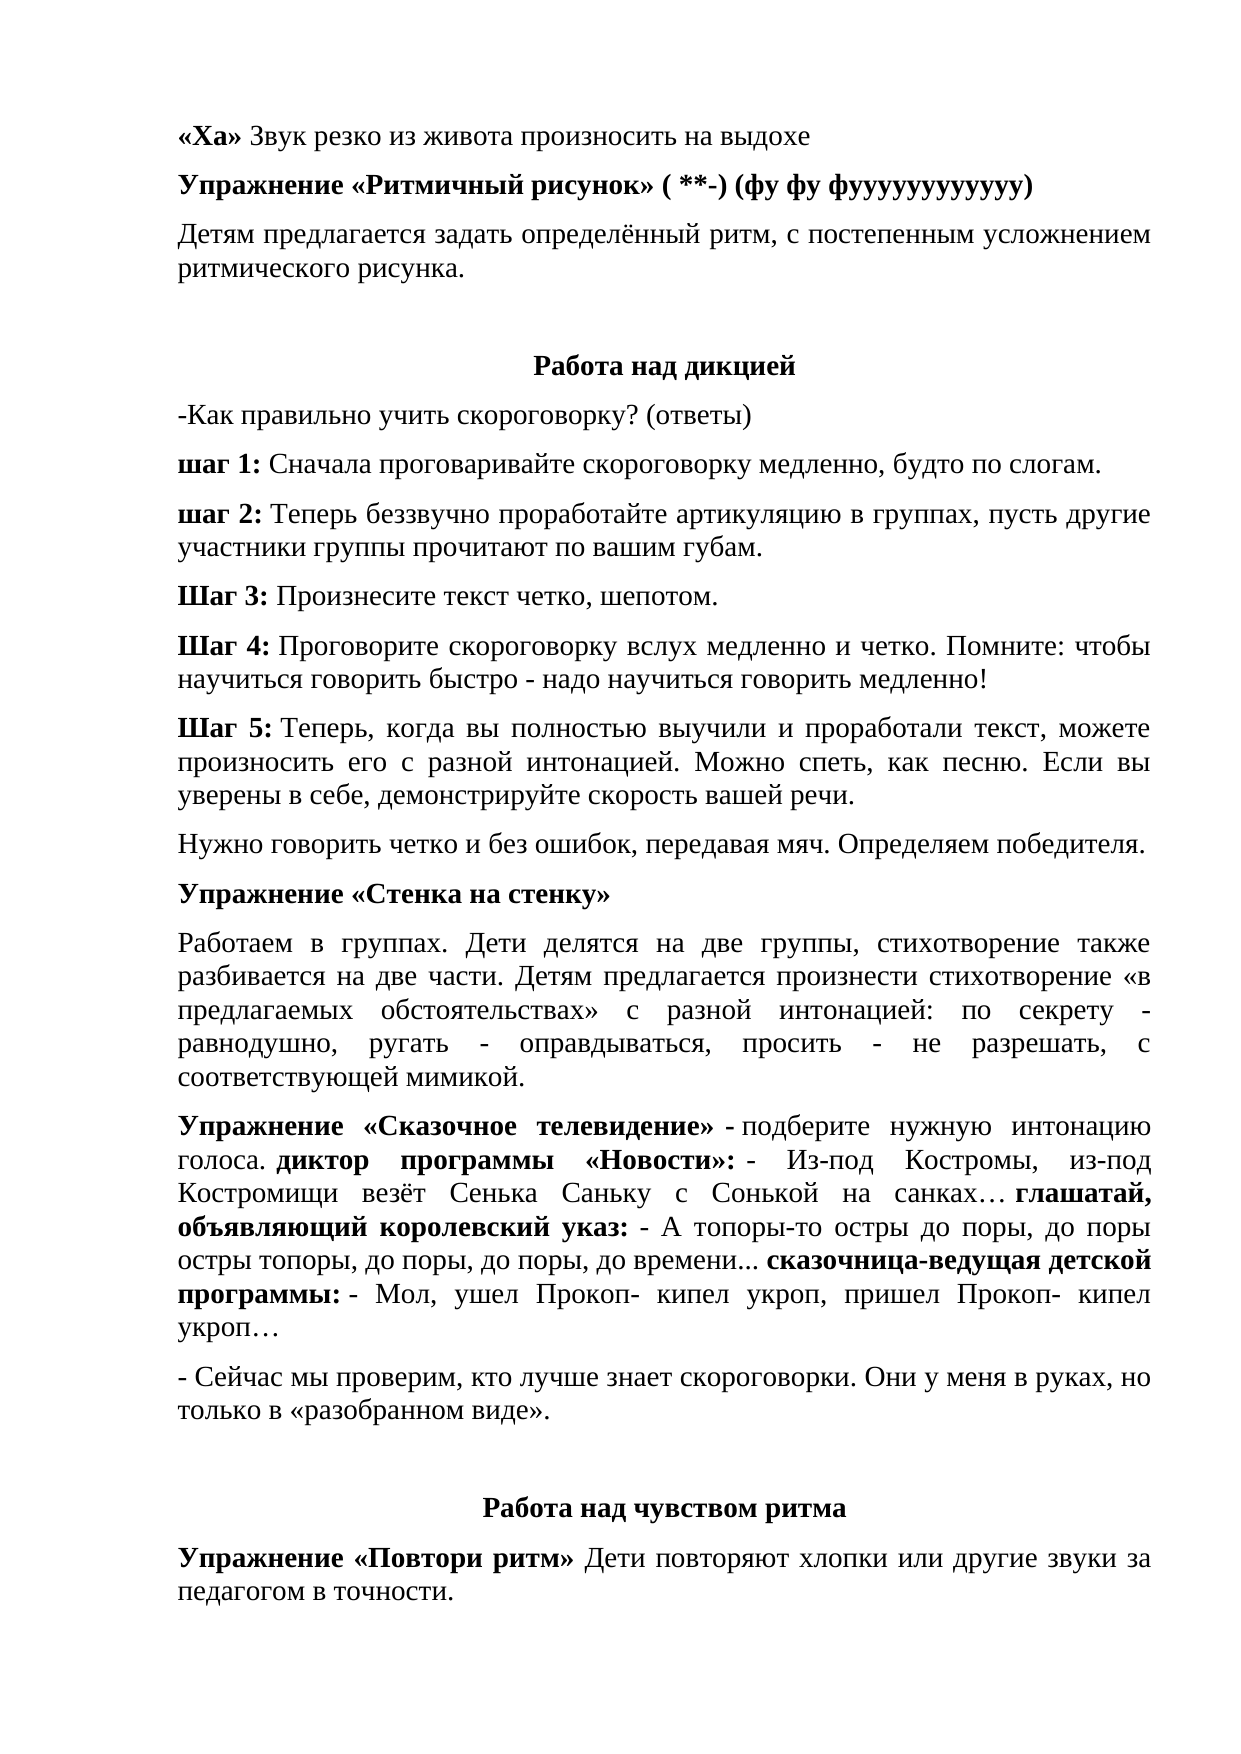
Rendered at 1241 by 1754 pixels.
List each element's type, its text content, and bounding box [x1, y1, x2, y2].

text Упражнение «Ритмичный рисунок» ( **-) (фу фу фуууууууууууу) [177, 167, 1152, 201]
text Шаг 5: Теперь, когда вы полностью выучили и проработали текст, можете произносить его с разной интонацией. Можно спеть, как песню. Если вы уверены в себе, демонстрируйте скорость вашей речи. [177, 710, 1152, 811]
text Шаг 3: Произнесите текст четко, шепотом. [177, 578, 1152, 612]
text шаг 2: Теперь беззвучно проработайте артикуляцию в группах, пусть другие участники группы прочитают по вашим губам. [177, 496, 1152, 563]
text Детям предлагается задать определённый ритм, с постепенным усложнением ритмического рисунка. [177, 216, 1152, 283]
text Упражнение «Повтори ритм» Дети повторяют хлопки или другие звуки за педагогом в точности. [177, 1540, 1152, 1607]
text Упражнение «Сказочное телевидение» - подберите нужную интонацию голоса. диктор программы «Новости»: - Из-под Костромы, из-под Костромищи везёт Сенька Саньку с Сонькой на санках… глашатай, объявляющий королевский указ: - А топоры-то остры до поры, до поры остры топоры, до поры, до поры, до времени... сказочница-ведущая детской программы: - Мол, ушел Прокоп- кипел укроп, пришел Прокоп- кипел укроп… [177, 1108, 1152, 1343]
text Шаг 4: Проговорите скороговорку вслух медленно и четко. Помните: чтобы научиться говорить быстро - надо научиться говорить медленно! [177, 628, 1152, 695]
text «Ха» Звук резко из живота произносить на выдохе [177, 118, 1152, 152]
text - Сейчас мы проверим, кто лучше знает скороговорки. Они у меня в руках, но только в «разобранном виде». [177, 1359, 1152, 1426]
text шаг 1: Сначала проговаривайте скороговорку медленно, будто по слогам. [177, 447, 1152, 480]
text Работа над чувством ритма [177, 1491, 1152, 1524]
text Нужно говорить четко и без ошибок, передавая мяч. Определяем победителя. [177, 827, 1152, 860]
text Упражнение «Стенка на стенку» [177, 876, 1152, 909]
text -Как правильно учить скороговорку? (ответы) [177, 397, 1152, 431]
text Работа над дикцией [177, 348, 1152, 382]
text Работаем в группах. Дети делятся на две группы, стихотворение также разбивается на две части. Детям предлагается произнести стихотворение «в предлагаемых обстоятельствах» с разной интонацией: по секрету - равнодушно, ругать - оправдываться, просить - не разрешать, с соответствующей мимикой. [177, 925, 1152, 1093]
